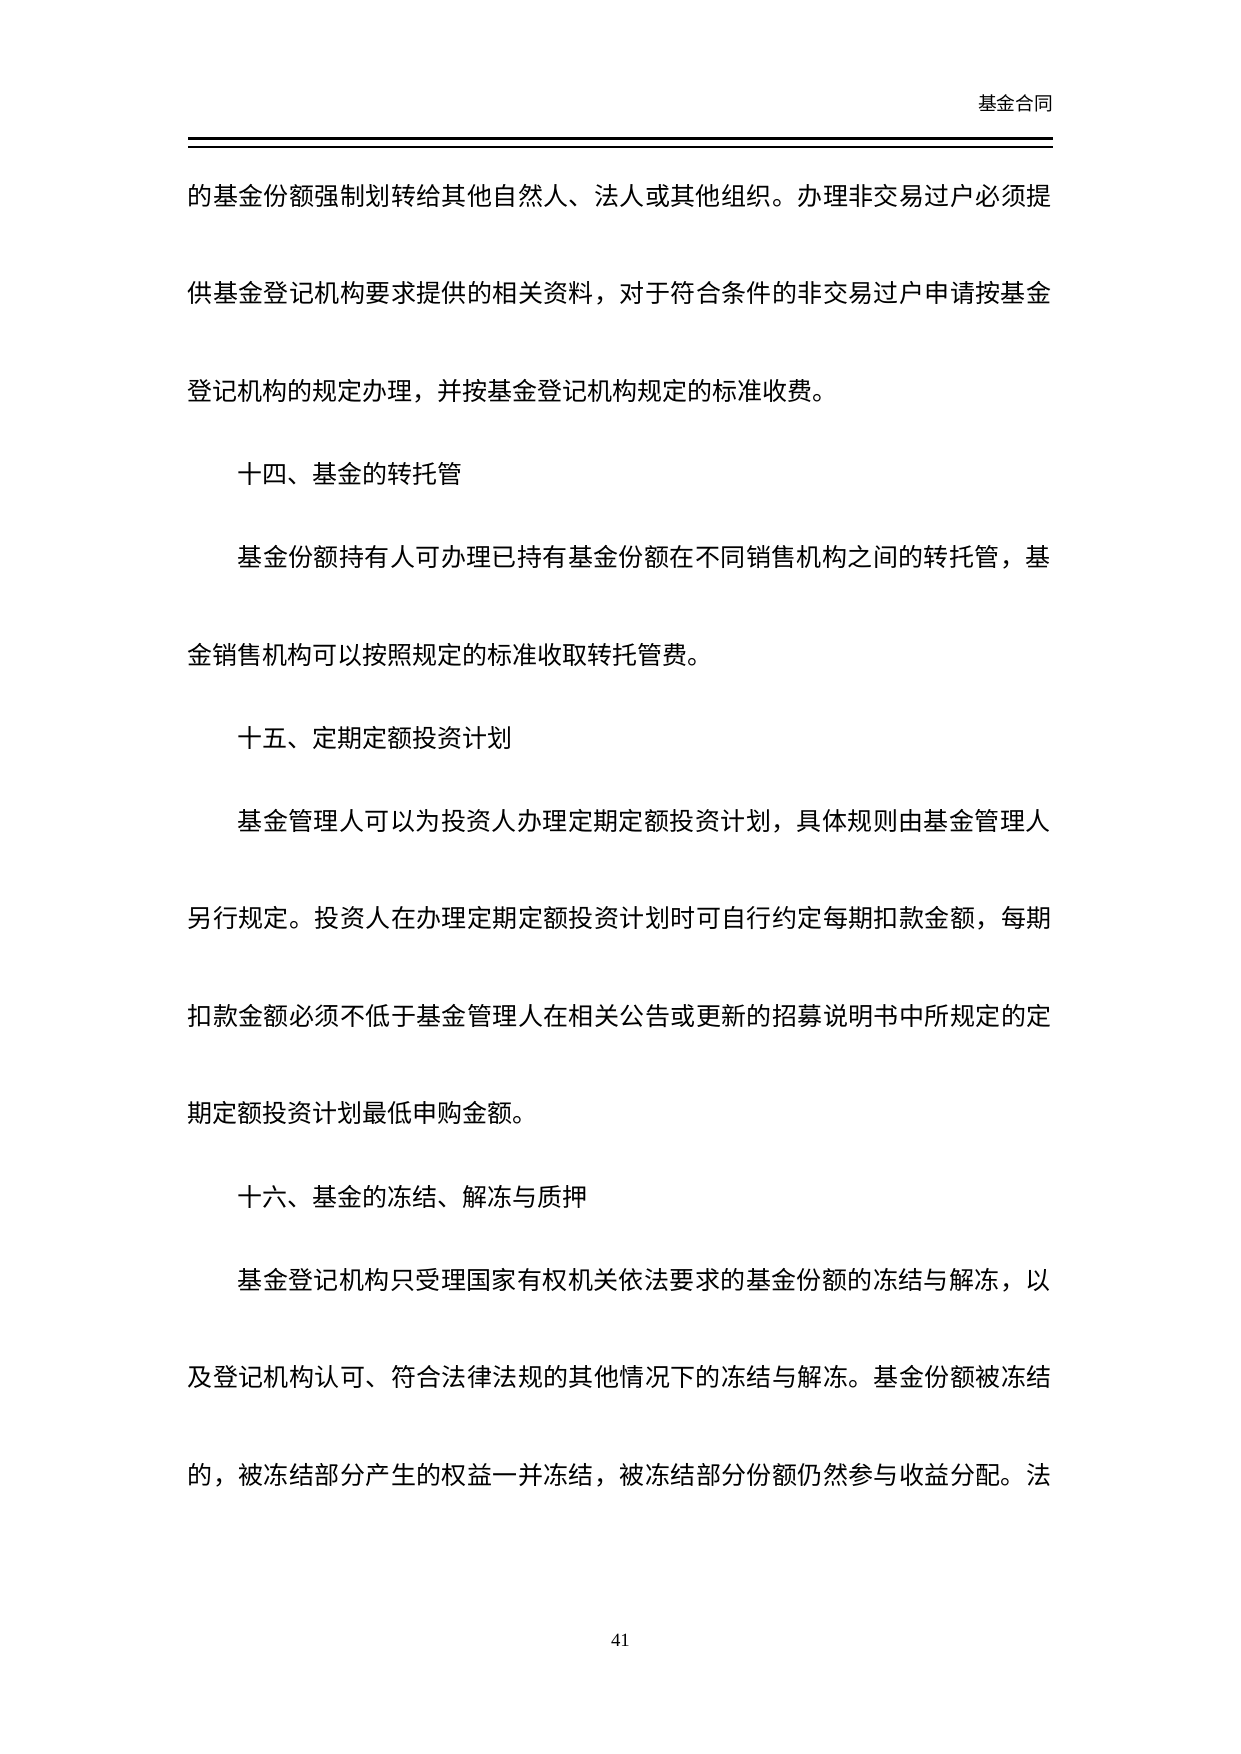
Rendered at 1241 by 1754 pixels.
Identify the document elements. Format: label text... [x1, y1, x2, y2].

text 十六、基金的冻结、解冻与质押 [187, 1163, 1053, 1228]
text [187, 1246, 1053, 1506]
text 基金份额持有人可办理已持有基金份额在不同销售机构之间的转托管，基金销售机构可以按照规定的标准收取转托管费。 [187, 523, 1053, 686]
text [187, 162, 1053, 422]
text 基金管理人可以为投资人办理定期定额投资计划，具体规则由基金管理人另行规定。投资人在办理定期定额投资计划时可自行约定每期扣款金额，每期扣款金额必须不低于基金管理人在相关公告或更新的招募说明书中所规定的定期定额投资计划最低申购金额。 [187, 787, 1053, 1144]
text 十五、定期定额投资计划 [187, 704, 1053, 769]
text 十四、基金的转托管 [187, 440, 1053, 505]
